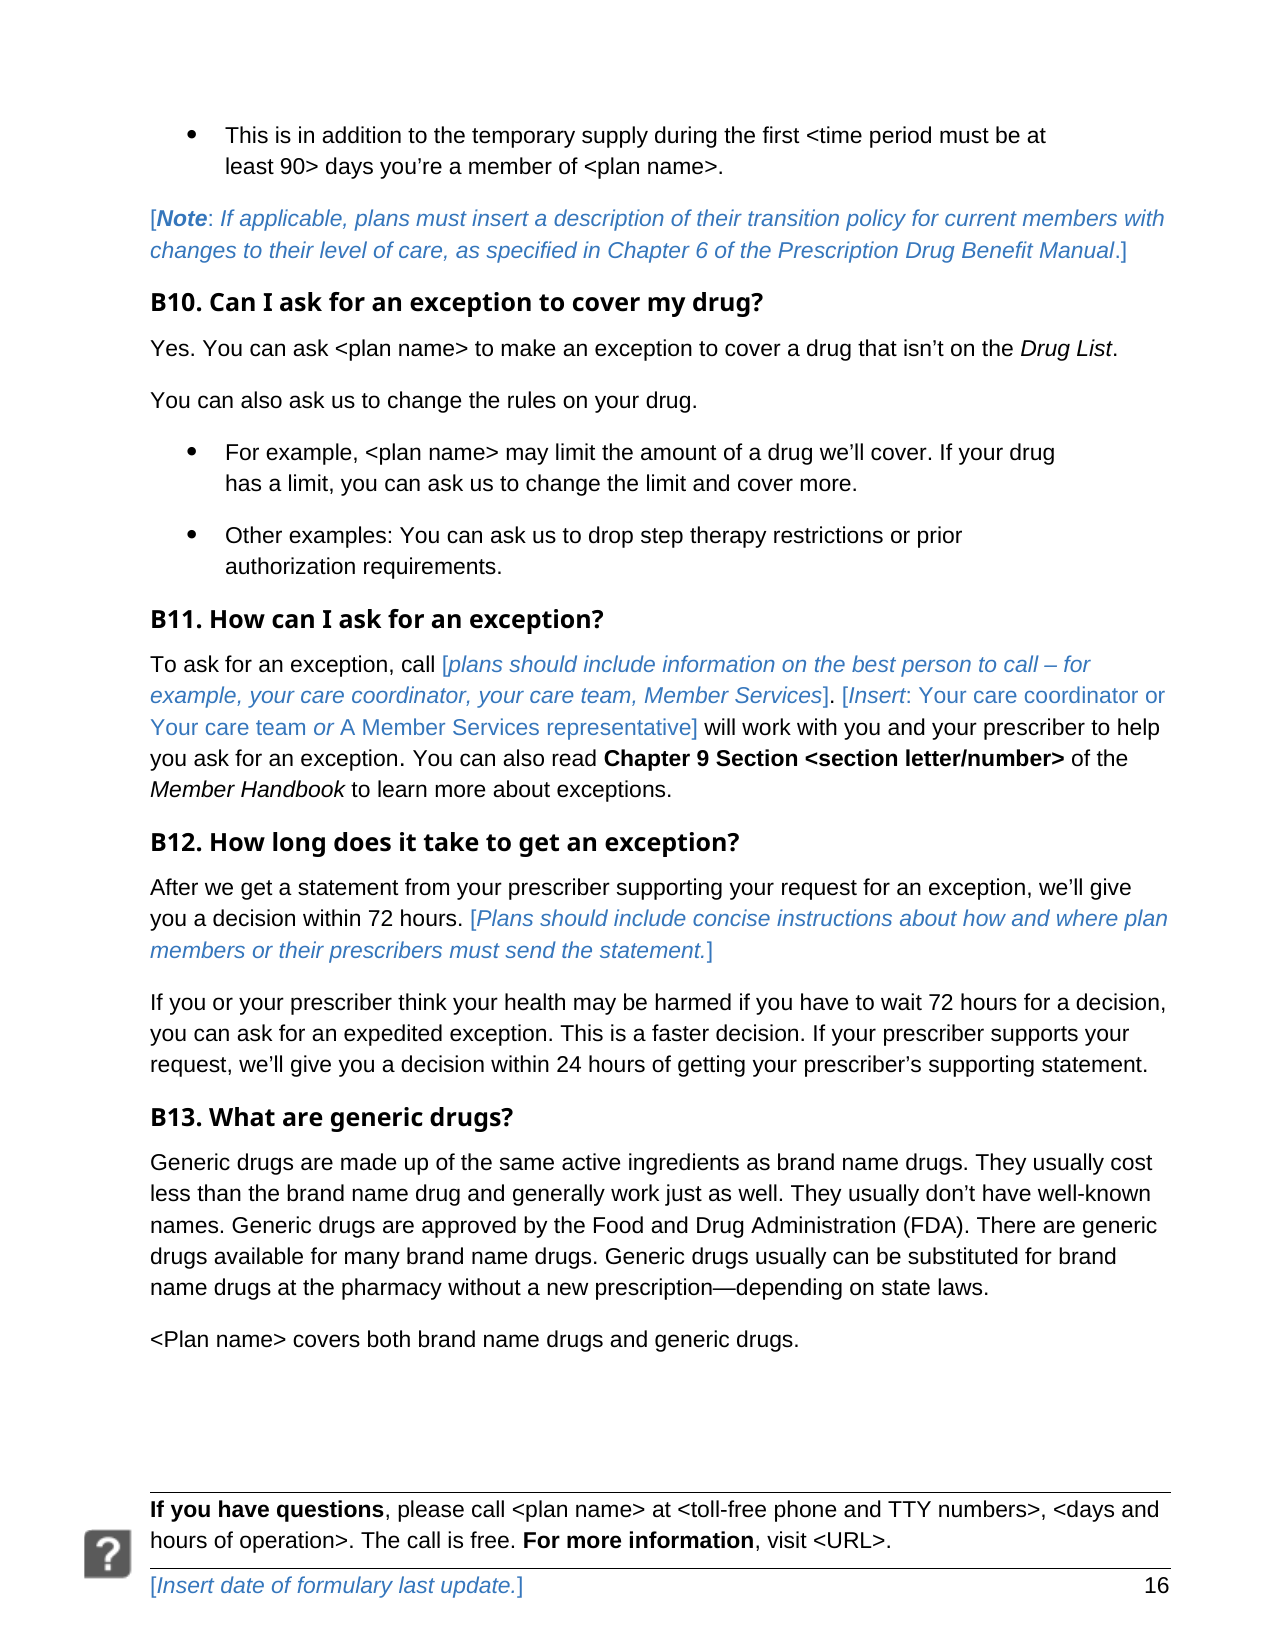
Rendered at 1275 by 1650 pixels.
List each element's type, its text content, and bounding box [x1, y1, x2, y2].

text <Plan name> covers both brand name drugs and generic drugs. [150, 1323, 1171, 1354]
text You can also ask us to change the rules on your drug. [150, 383, 1171, 414]
text [Note: If applicable, plans must insert a description of their transition policy for current members with changes to their level of care, as specified in Chapter 6 of the Prescription Drug Benefit Manual.] [150, 202, 1171, 264]
list For example, <plan name> may limit the amount of a drug we’ll cover. If your drug has a limit, you can ask us to change the limit and cover more. [187, 435, 1096, 498]
text Generic drugs are made up of the same active ingredients as brand name drugs. They usually cost less than the brand name drug and generally work just as well. They usually don’t have well-known names. Generic drugs are approved by the Food and Drug Administration (FDA). There are generic drugs available for many brand name drugs. Generic drugs usually can be substituted for brand name drugs at the pharmacy without a new prescription—depending on state laws. [150, 1146, 1171, 1302]
picture [84, 1529, 133, 1580]
subtitle B13. What are generic drugs? [150, 1100, 1096, 1133]
text Yes. You can ask <plan name> to make an exception to cover a drug that isn’t on the Drug List. [150, 331, 1171, 362]
text After we get a statement from your prescriber supporting your request for an exception, we’ll give you a decision within 72 hours. [Plans should include concise instructions about how and where plan members or their prescribers must send the statement.] [150, 871, 1171, 964]
subtitle B10. Can I ask for an exception to cover my drug? [150, 285, 1096, 318]
subtitle B11. How can I ask for an exception? [150, 602, 1096, 635]
list This is in addition to the temporary supply during the first <time period must be at least 90> days you’re a member of <plan name>. [187, 118, 1096, 181]
subtitle B12. How long does it take to get an exception? [150, 825, 1096, 858]
text To ask for an exception, call [plans should include information on the best person to call – for example, your care coordinator, your care team, Member Services]. [Insert: Your care coordinator or Your care team or A Member Services representative] will work with you and your prescriber to help you ask for an exception. You can also read Chapter 9 Section <section letter/number> of the Member Handbook to learn more about exceptions. [150, 648, 1171, 804]
text If you or your prescriber think your health may be harmed if you have to wait 72 hours for a decision, you can ask for an expedited exception. This is a faster decision. If your prescriber supports your request, we’ll give you a decision within 24 hours of getting your prescriber’s supporting statement. [150, 985, 1171, 1079]
list Other examples: You can ask us to drop step therapy restrictions or prior authorization requirements. [187, 518, 1096, 581]
